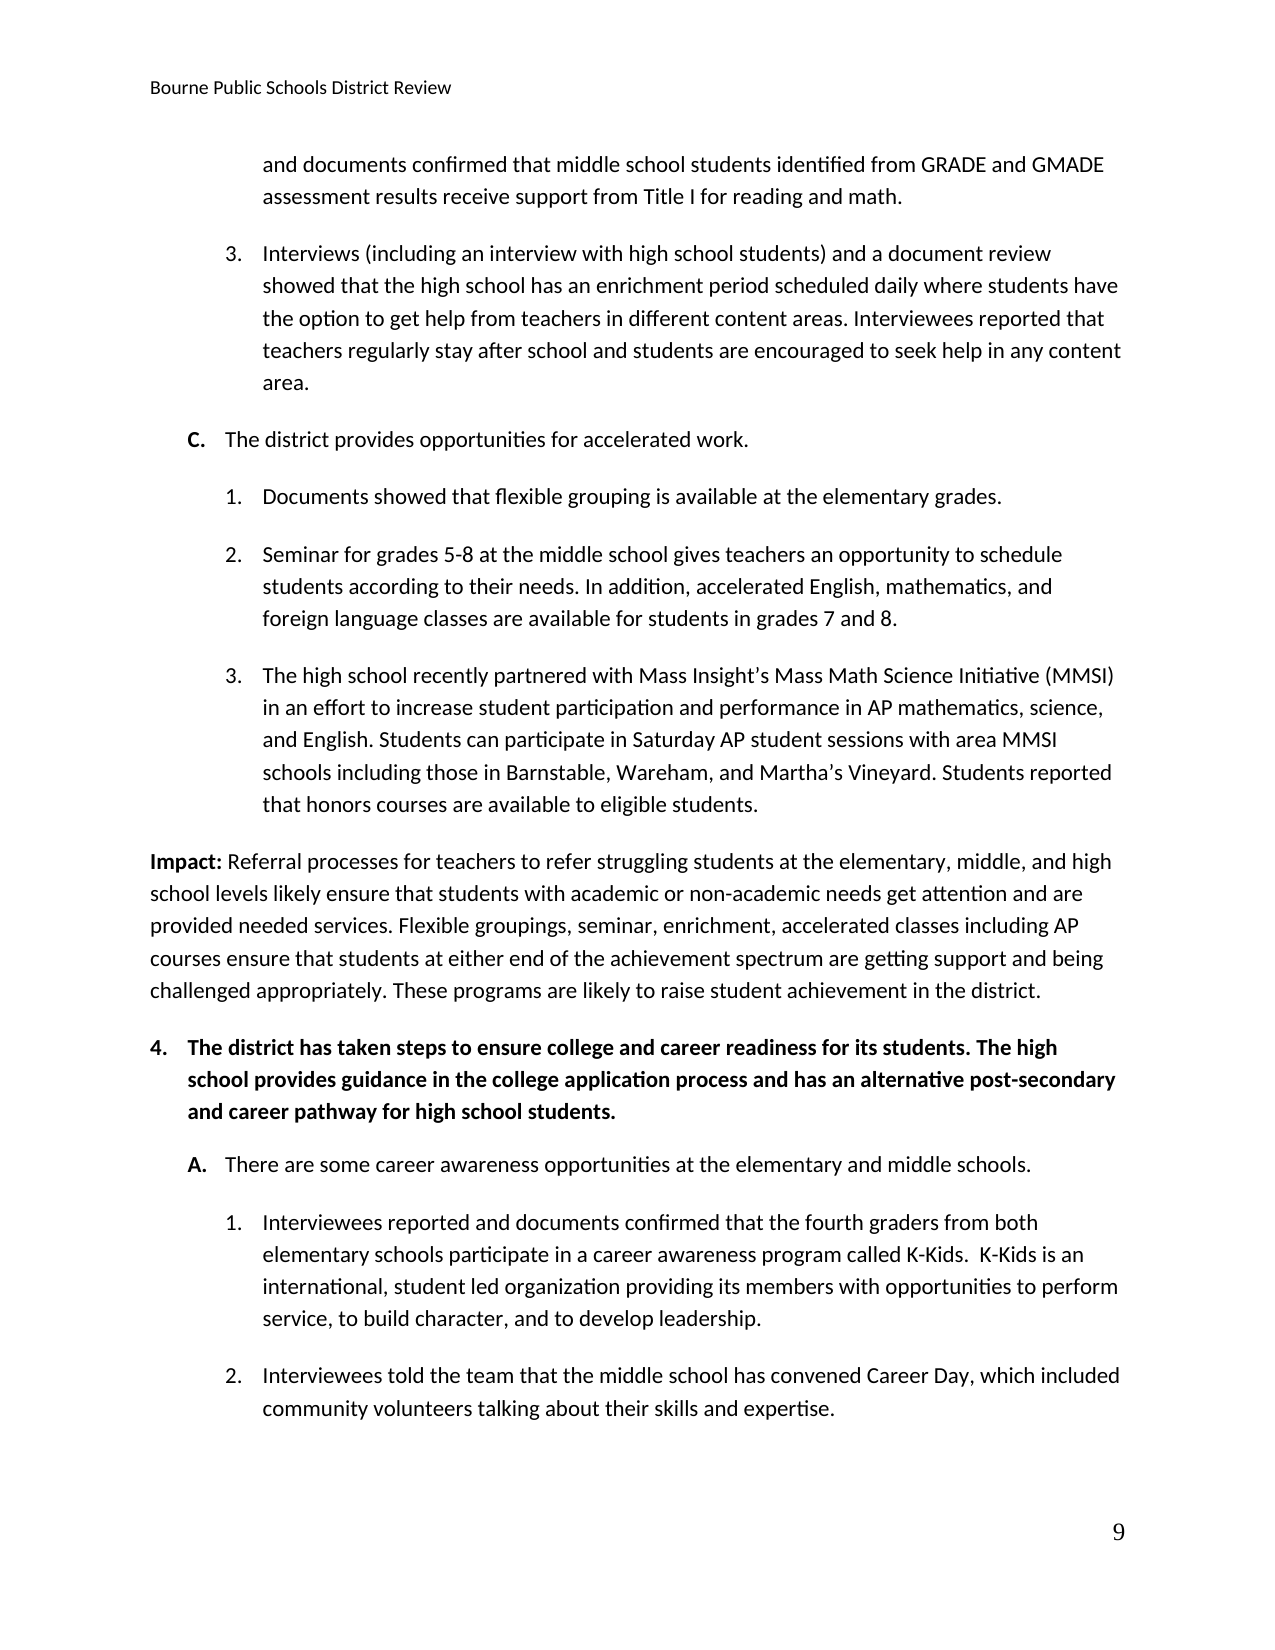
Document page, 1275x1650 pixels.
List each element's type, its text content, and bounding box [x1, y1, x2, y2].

text Impact: Referral processes for teachers to refer struggling students at the elementary, middle, and high school levels likely ensure that students with academic or non-academic needs get attention and are provided needed services. Flexible groupings, seminar, enrichment, accelerated classes including AP courses ensure that students at either end of the achievement spectrum are getting support and being challenged appropriately. These programs are likely to raise student achievement in the district. [150, 847, 1125, 1004]
list Interviewees reported and documents confirmed that the fourth graders from both elementary schools participate in a career awareness program called K-Kids. K-Kids is an international, student led organization providing its members with opportunities to perform service, to build character, and to develop leadership. [225, 1208, 1125, 1332]
list Interviews (including an interview with high school students) and a document review showed that the high school has an enrichment period scheduled daily where students have the option to get help from teachers in different content areas. Interviewees reported that teachers regularly stay after school and students are encouraged to seek help in any content area. [225, 239, 1125, 396]
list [225, 150, 1125, 210]
list The district has taken steps to ensure college and career readiness for its students. The high school provides guidance in the college application process and has an alternative post-secondary and career pathway for high school students. [150, 1033, 1125, 1126]
text 2. Seminar for grades 5-8 at the middle school gives teachers an opportunity to schedule students according to their needs. In addition, accelerated English, mathematics, and foreign language classes are available for students in grades 7 and 8. [225, 540, 1125, 632]
text 1. Documents showed that flexible grouping is available at the elementary grades. [225, 482, 1125, 511]
list Interviewees told the team that the middle school has convened Career Day, which included community volunteers talking about their skills and expertise. [225, 1361, 1125, 1422]
list There are some career awareness opportunities at the elementary and middle schools. [187, 1151, 1125, 1178]
list The district provides opportunities for accelerated work. [187, 425, 1125, 453]
text 3. The high school recently partnered with Mass Insight’s Mass Math Science Initiative (MMSI) in an effort to increase student participation and performance in AP mathematics, science, and English. Students can participate in Saturday AP student sessions with area MMSI schools including those in Barnstable, Wareham, and Martha’s Vineyard. Students reported that honors courses are available to eligible students. [225, 661, 1125, 818]
